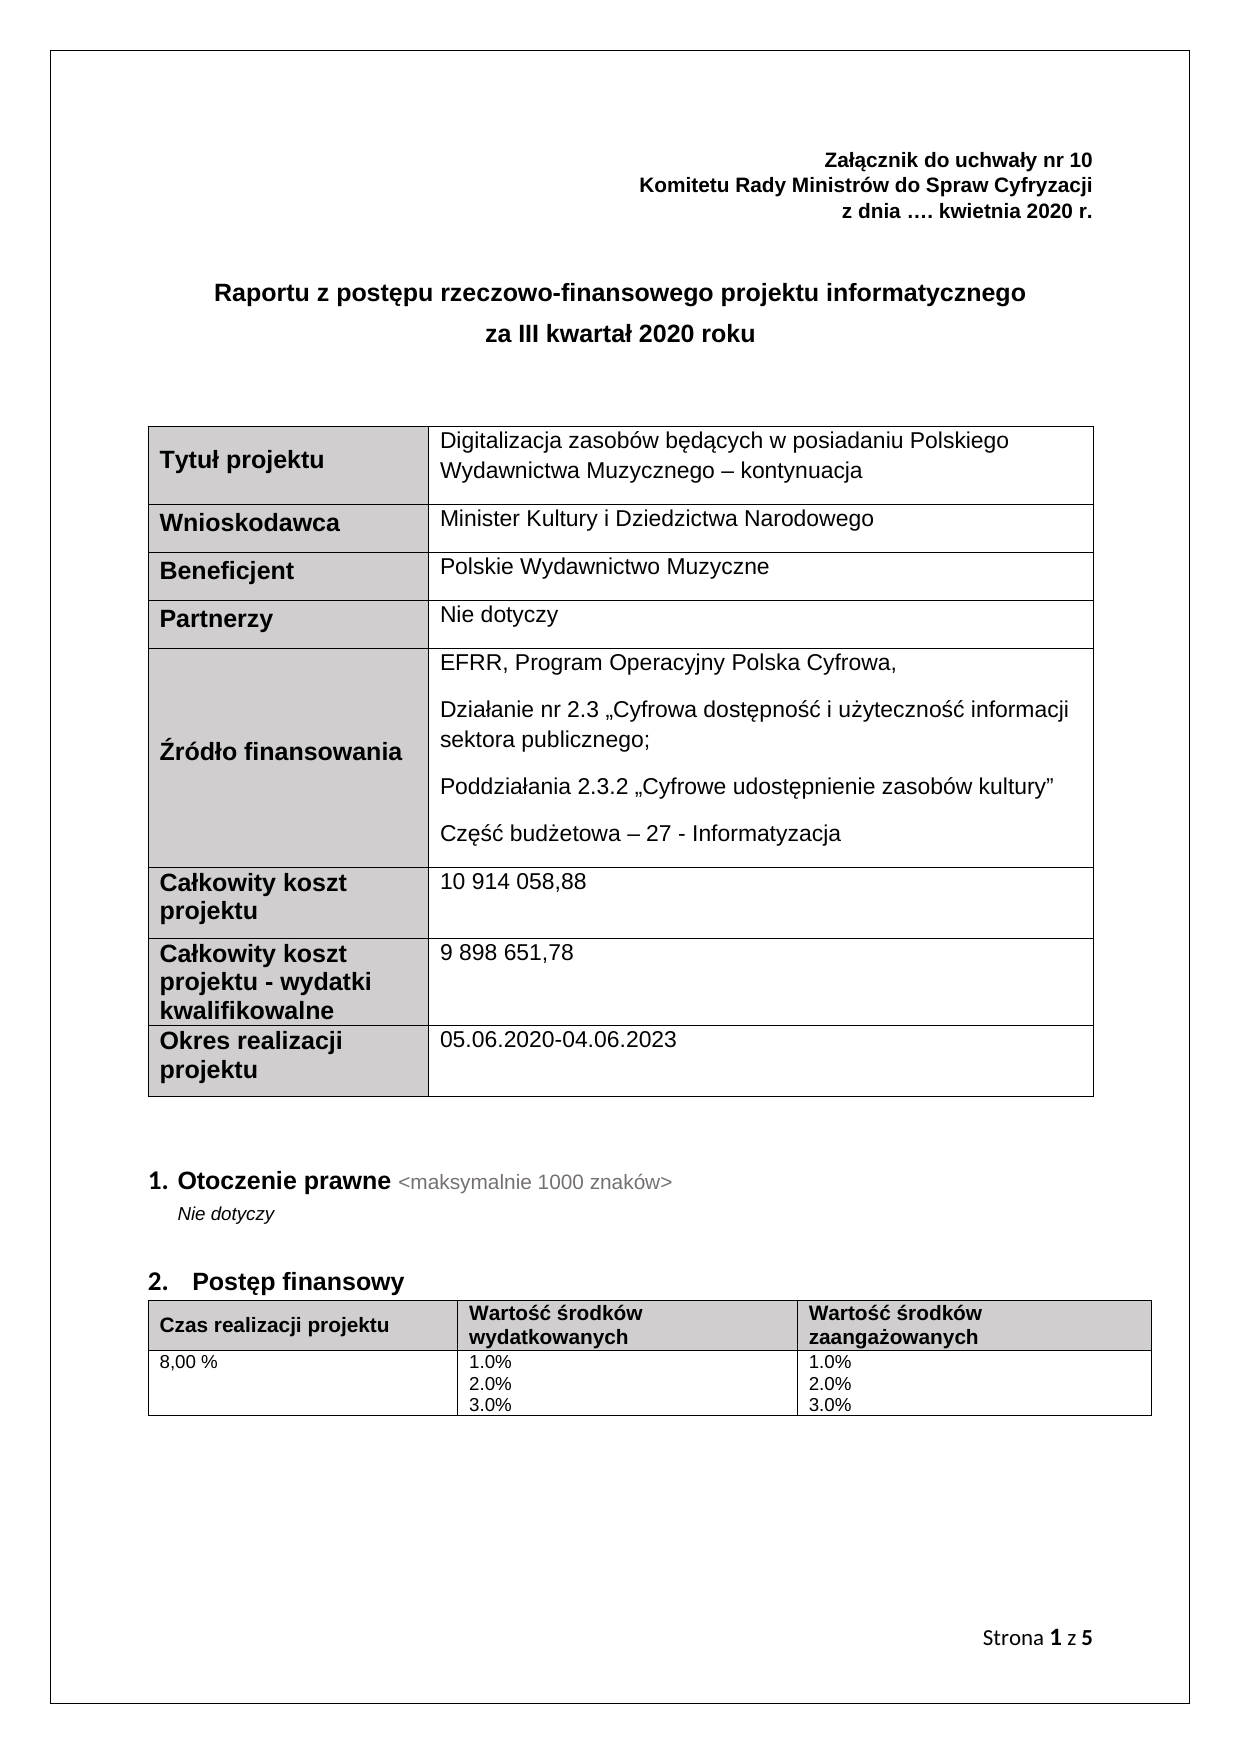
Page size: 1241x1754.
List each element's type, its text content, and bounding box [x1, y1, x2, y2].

table_cell 8,00 % [149, 1351, 457, 1415]
table_cell Nie dotyczy [429, 601, 1093, 648]
subtitle za III kwartał 2020 roku [148, 319, 1093, 347]
table_cell 1.0% 2.0% 3.0% [458, 1351, 797, 1415]
table_cell Okres realizacji projektu [149, 1026, 428, 1096]
subtitle Otoczenie prawne <maksymalnie 1000 znaków> [148, 1163, 1063, 1196]
table_cell Polskie Wydawnictwo Muzyczne [429, 553, 1093, 600]
subtitle Raportu z postępu rzeczowo-finansowego projektu informatycznego [148, 277, 1093, 306]
subtitle Postęp finansowy [148, 1264, 1093, 1297]
table_cell EFRR, Program Operacyjny Polska Cyfrowa, Działanie nr 2.3 „Cyfrowa dostępność i użyteczność informacji sektora publicznego; Poddziałania 2.3.2 „Cyfrowe udostępnienie zasobów kultury” Część budżetowa – 27 - Informatyzacja [429, 649, 1093, 867]
text Załącznik do uchwały nr 10 [148, 147, 1093, 171]
table_cell 10 914 058,88 [429, 868, 1093, 938]
table_header Digitalizacja zasobów będących w posiadaniu Polskiego Wydawnictwa Muzycznego – kontynuacja [429, 427, 1093, 504]
text z dnia …. kwietnia 2020 r. [148, 199, 1093, 223]
subtitle Nie dotyczy [148, 1203, 1093, 1224]
table_cell 1.0% 2.0% 3.0% [798, 1351, 1151, 1415]
table_header Tytuł projektu [149, 427, 428, 504]
table_header Wartość środków zaangażowanych [798, 1301, 1151, 1350]
table_cell Całkowity koszt projektu - wydatki kwalifikowalne [149, 939, 428, 1025]
table_cell Całkowity koszt projektu [149, 868, 428, 938]
table_cell Wnioskodawca [149, 505, 428, 552]
table_cell 05.06.2020-04.06.2023 [429, 1026, 1093, 1096]
table_header Wartość środków wydatkowanych [458, 1301, 797, 1350]
table_cell Partnerzy [149, 601, 428, 648]
text Komitetu Rady Ministrów do Spraw Cyfryzacji [148, 173, 1093, 197]
table_cell 9 898 651,78 [429, 939, 1093, 1025]
table_cell Beneficjent [149, 553, 428, 600]
table_cell Źródło finansowania [149, 649, 428, 867]
table_cell Minister Kultury i Dziedzictwa Narodowego [429, 505, 1093, 552]
table_header Czas realizacji projektu [149, 1301, 457, 1350]
